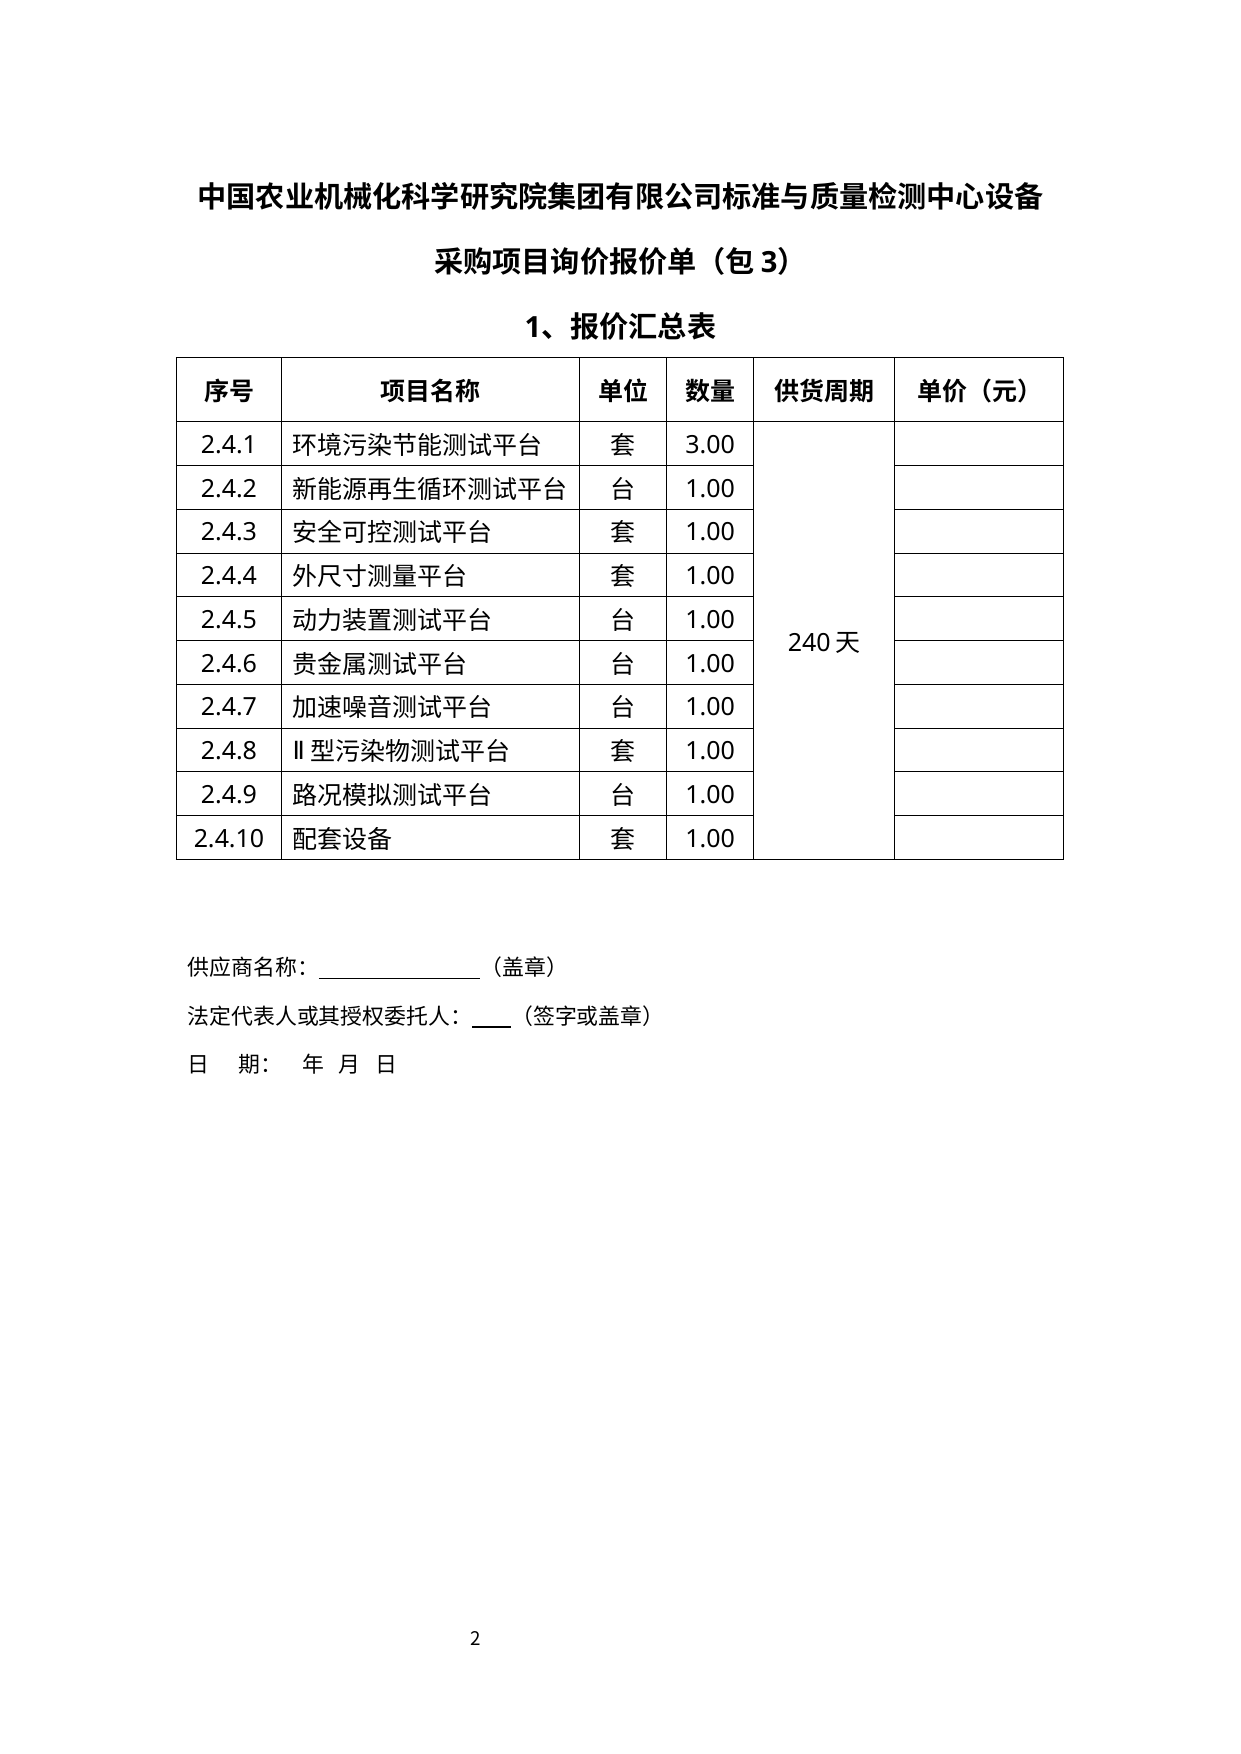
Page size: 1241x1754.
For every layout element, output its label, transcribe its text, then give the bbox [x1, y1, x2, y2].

table_cell 240天 [754, 422, 894, 859]
table_cell 加速噪音测试平台 [282, 685, 579, 727]
table_header 数量 [667, 358, 753, 421]
table_cell 1.00 [667, 466, 753, 509]
table_cell Ⅱ型污染物测试平台 [282, 729, 579, 771]
table_cell [895, 466, 1063, 509]
table_cell 1.00 [667, 554, 753, 596]
text 日 期： 年 月 日 [187, 1047, 1053, 1079]
table_header 单位 [580, 358, 666, 421]
table_cell 路况模拟测试平台 [282, 772, 579, 815]
text 供应商名称： （盖章） [187, 950, 1053, 982]
table_cell 1.00 [667, 597, 753, 640]
table_cell 2.4.9 [177, 772, 281, 815]
table_cell 3.00 [667, 422, 753, 465]
table_cell 新能源再生循环测试平台 [282, 466, 579, 509]
table_cell 2.4.7 [177, 685, 281, 727]
table_cell [895, 772, 1063, 815]
table_cell 外尺寸测量平台 [282, 554, 579, 596]
table_cell [895, 641, 1063, 684]
table_cell 套 [580, 554, 666, 596]
table_cell 台 [580, 685, 666, 727]
table_cell 台 [580, 466, 666, 509]
table_cell 2.4.3 [177, 510, 281, 552]
table_cell 1.00 [667, 510, 753, 552]
table_cell 安全可控测试平台 [282, 510, 579, 552]
table_cell 套 [580, 422, 666, 465]
table_cell 环境污染节能测试平台 [282, 422, 579, 465]
table_cell 1.00 [667, 685, 753, 727]
table_cell [895, 685, 1063, 727]
table_cell [895, 422, 1063, 465]
table_cell 2.4.6 [177, 641, 281, 684]
table_cell 台 [580, 597, 666, 640]
table_cell 动力装置测试平台 [282, 597, 579, 640]
table_cell 2.4.1 [177, 422, 281, 465]
table_cell 2.4.8 [177, 729, 281, 771]
table_cell [895, 554, 1063, 596]
table_cell 套 [580, 729, 666, 771]
text 1、报价汇总表 [187, 292, 1053, 357]
text 中国农业机械化科学研究院集团有限公司标准与质量检测中心设备采购项目询价报价单（包3） [187, 162, 1053, 292]
table_cell 套 [580, 510, 666, 552]
table_cell [895, 597, 1063, 640]
table_cell 贵金属测试平台 [282, 641, 579, 684]
table_header 供货周期 [754, 358, 894, 421]
table_cell 2.4.5 [177, 597, 281, 640]
table_cell [895, 729, 1063, 771]
table_header 序号 [177, 358, 281, 421]
table_cell 台 [580, 641, 666, 684]
table_cell [895, 510, 1063, 552]
table_cell 1.00 [667, 816, 753, 859]
table_cell 1.00 [667, 729, 753, 771]
table_cell 配套设备 [282, 816, 579, 859]
table_cell 2.4.4 [177, 554, 281, 596]
table_cell 1.00 [667, 641, 753, 684]
table_cell [895, 816, 1063, 859]
table_cell 套 [580, 816, 666, 859]
table_cell 2.4.2 [177, 466, 281, 509]
table_cell 台 [580, 772, 666, 815]
table_header 项目名称 [282, 358, 579, 421]
table_header 单价（元） [895, 358, 1063, 421]
text 法定代表人或其授权委托人： （签字或盖章） [187, 998, 1053, 1031]
table_cell 1.00 [667, 772, 753, 815]
table_cell 2.4.10 [177, 816, 281, 859]
